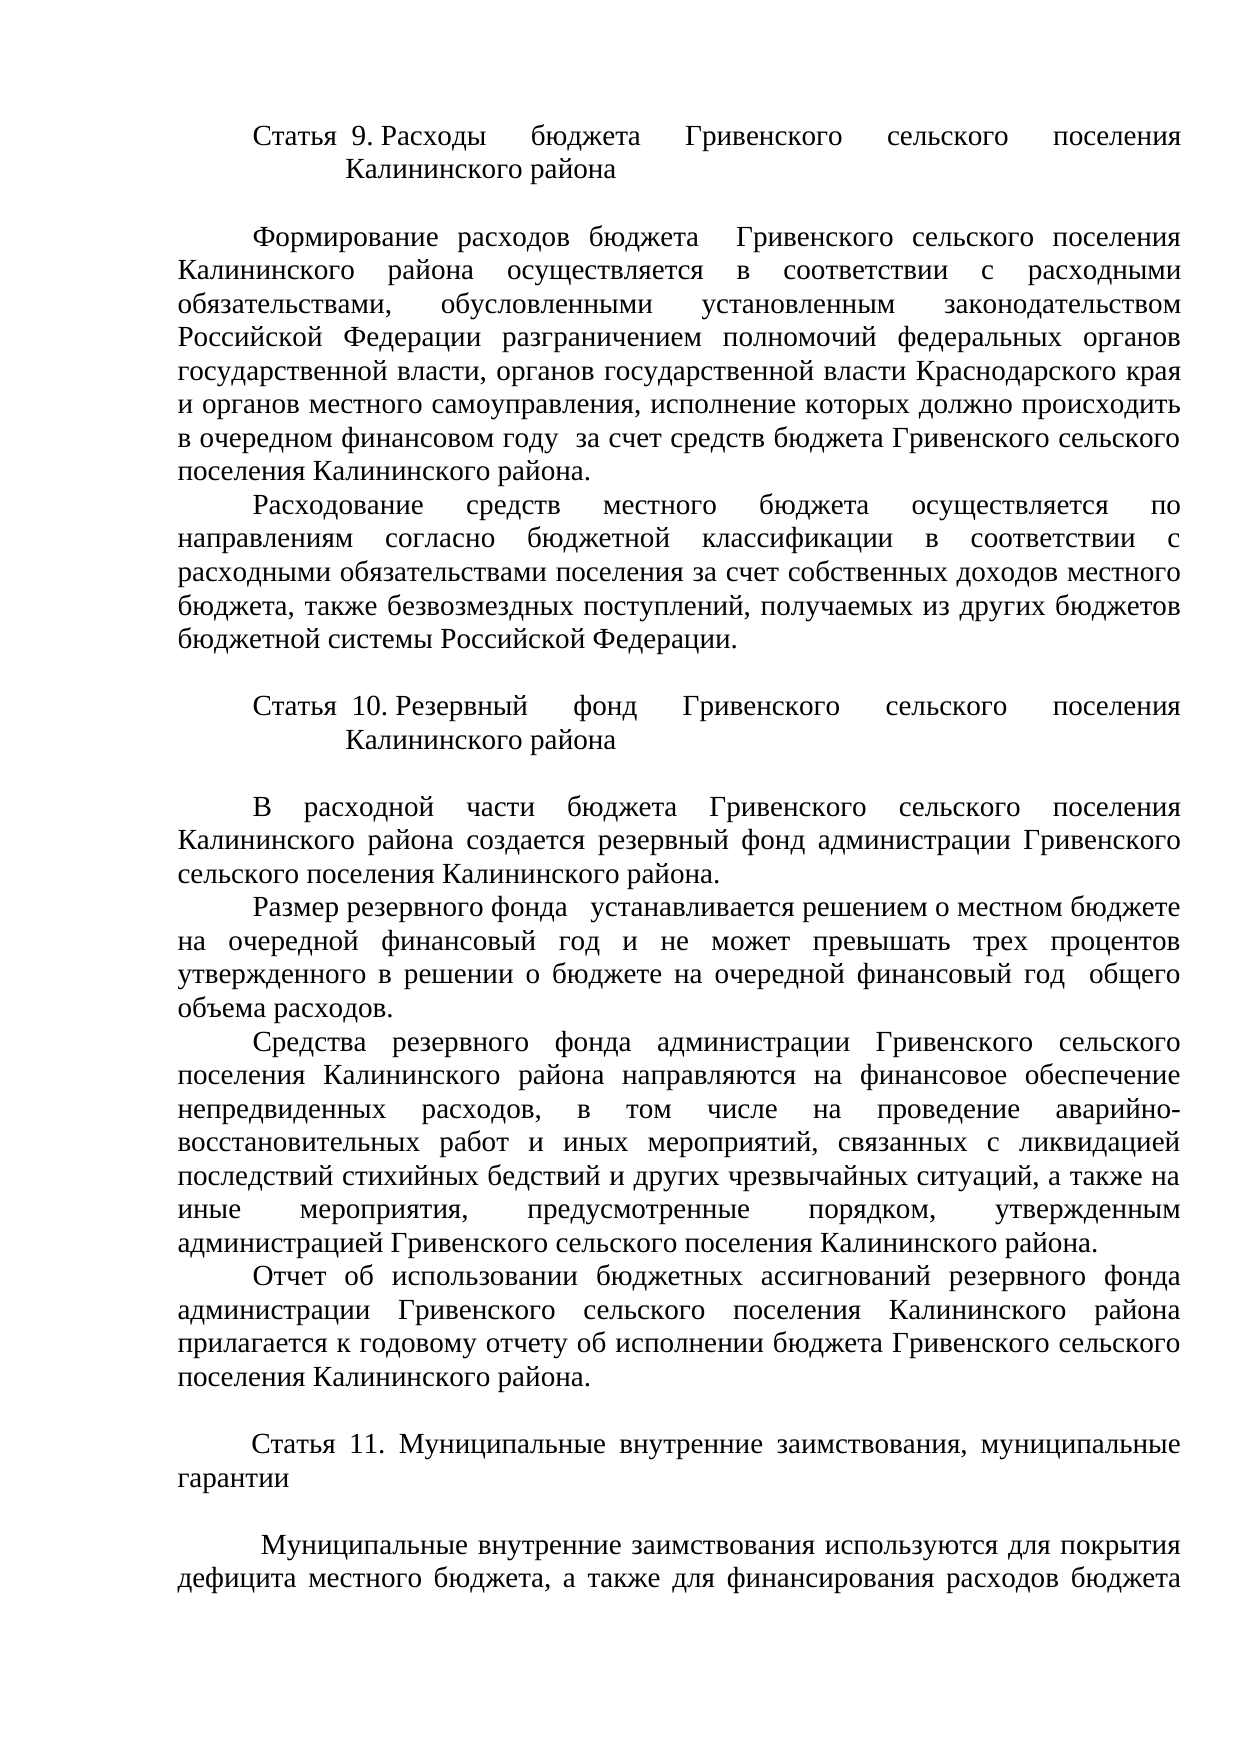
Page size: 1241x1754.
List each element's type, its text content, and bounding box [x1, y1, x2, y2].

text Формирование расходов бюджета Гривенского сельского поселения Калининского района осуществляется в соответствии с расходными обязательствами, обусловленными установленным законодательством Российской Федерации разграничением полномочий федеральных органов государственной власти, органов государственной власти Краснодарского края и органов местного самоуправления, исполнение которых должно происходить в очередном финансовом году за счет средств бюджета Гривенского сельского поселения Калининского района. [177, 219, 1181, 487]
text Статья 9. Расходы бюджета Гривенского сельского поселения Калининского района [252, 118, 1181, 185]
text Отчет об использовании бюджетных ассигнований резервного фонда администрации Гривенского сельского поселения Калининского района прилагается к годовому отчету об исполнении бюджета Гривенского сельского поселения Калининского района. [177, 1258, 1181, 1393]
text Статья 10. Резервный фонд Гривенского сельского поселения Калининского района [252, 688, 1181, 755]
text Статья 11. Муниципальные внутренние заимствования, муниципальные гарантии [177, 1426, 1182, 1493]
text В расходной части бюджета Гривенского сельского поселения Калининского района создается резервный фонд администрации Гривенского сельского поселения Калининского района. [177, 789, 1181, 889]
text Средства резервного фонда администрации Гривенского сельского поселения Калининского района направляются на финансовое обеспечение непредвиденных расходов, в том числе на проведение аварийно-восстановительных работ и иных мероприятий, связанных с ликвидацией последствий стихийных бедствий и других чрезвычайных ситуаций, а также на иные мероприятия, предусмотренные порядком, утвержденным администрацией Гривенского сельского поселения Калининского района. [177, 1024, 1181, 1258]
text Размер резервного фонда устанавливается решением о местном бюджете на очередной финансовый год и не может превышать трех процентов утвержденного в решении о бюджете на очередной финансовый год общего объема расходов. [177, 889, 1181, 1024]
text Расходование средств местного бюджета осуществляется по направлениям согласно бюджетной классификации в соответствии с расходными обязательствами поселения за счет собственных доходов местного бюджета, также безвозмездных поступлений, получаемых из других бюджетов бюджетной системы Российской Федерации. [177, 487, 1181, 655]
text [177, 1527, 1182, 1594]
